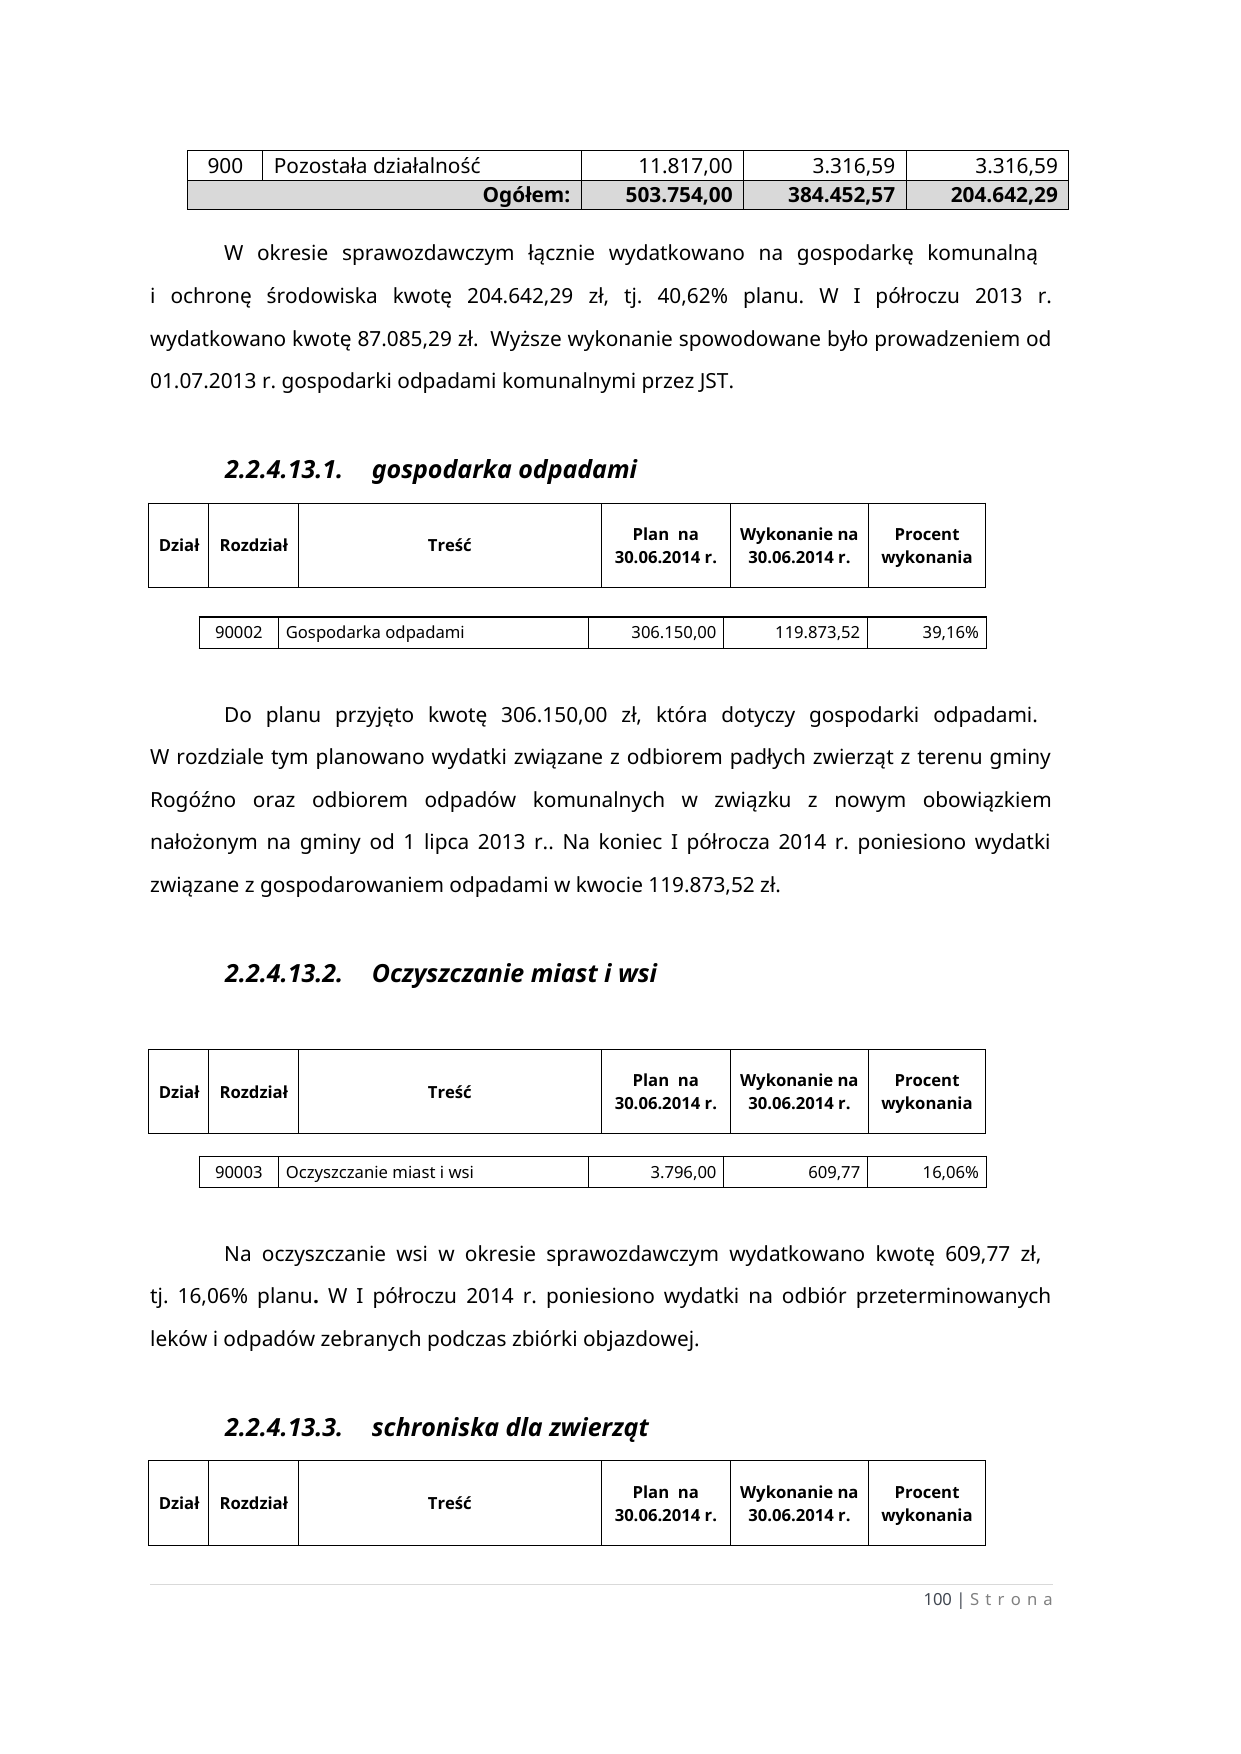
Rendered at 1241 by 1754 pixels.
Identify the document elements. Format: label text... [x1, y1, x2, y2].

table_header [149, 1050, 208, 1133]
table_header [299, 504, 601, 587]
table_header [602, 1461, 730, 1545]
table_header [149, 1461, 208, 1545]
list gospodarka odpadami [225, 451, 1053, 486]
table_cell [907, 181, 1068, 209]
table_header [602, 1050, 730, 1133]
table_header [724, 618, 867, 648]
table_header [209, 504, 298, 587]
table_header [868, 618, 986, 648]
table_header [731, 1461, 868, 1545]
list Oczyszczanie miast i wsi [225, 955, 1053, 989]
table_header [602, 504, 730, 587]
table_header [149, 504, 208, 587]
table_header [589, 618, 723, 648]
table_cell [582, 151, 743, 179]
text W okresie sprawozdawczym łącznie wydatkowano na gospodarkę komunalną i ochronę środowiska kwotę 204.642,29 zł, tj. 40,62% planu. W I półroczu 2013 r. wydatkowano kwotę 87.085,29 zł. Wyższe wykonanie spowodowane było prowadzeniem od 01.07.2013 r. gospodarki odpadami komunalnymi przez JST. [150, 238, 1053, 395]
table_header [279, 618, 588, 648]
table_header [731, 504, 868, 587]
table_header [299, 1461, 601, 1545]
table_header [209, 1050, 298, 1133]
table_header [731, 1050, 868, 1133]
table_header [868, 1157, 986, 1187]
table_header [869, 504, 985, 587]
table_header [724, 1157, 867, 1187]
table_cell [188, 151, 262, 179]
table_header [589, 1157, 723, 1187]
list schroniska dla zwierząt [225, 1409, 1053, 1443]
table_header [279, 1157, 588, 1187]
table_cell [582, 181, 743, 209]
text Na oczyszczanie wsi w okresie sprawozdawczym wydatkowano kwotę 609,77 zł, tj. 16,06% planu. W I półroczu 2014 r. poniesiono wydatki na odbiór przeterminowanych leków i odpadów zebranych podczas zbiórki objazdowej. [150, 1239, 1053, 1353]
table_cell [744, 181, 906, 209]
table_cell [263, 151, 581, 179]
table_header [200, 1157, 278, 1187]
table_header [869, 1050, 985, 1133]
text Do planu przyjęto kwotę 306.150,00 zł, która dotyczy gospodarki odpadami. W rozdziale tym planowano wydatki związane z odbiorem padłych zwierząt z terenu gminy Rogóźno oraz odbiorem odpadów komunalnych w związku z nowym obowiązkiem nałożonym na gminy od 1 lipca 2013 r.. Na koniec I półrocza 2014 r. poniesiono wydatki związane z gospodarowaniem odpadami w kwocie 119.873,52 zł. [150, 700, 1053, 898]
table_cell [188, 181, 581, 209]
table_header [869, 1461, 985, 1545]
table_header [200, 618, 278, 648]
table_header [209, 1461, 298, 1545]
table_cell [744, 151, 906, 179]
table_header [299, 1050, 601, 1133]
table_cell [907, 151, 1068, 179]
